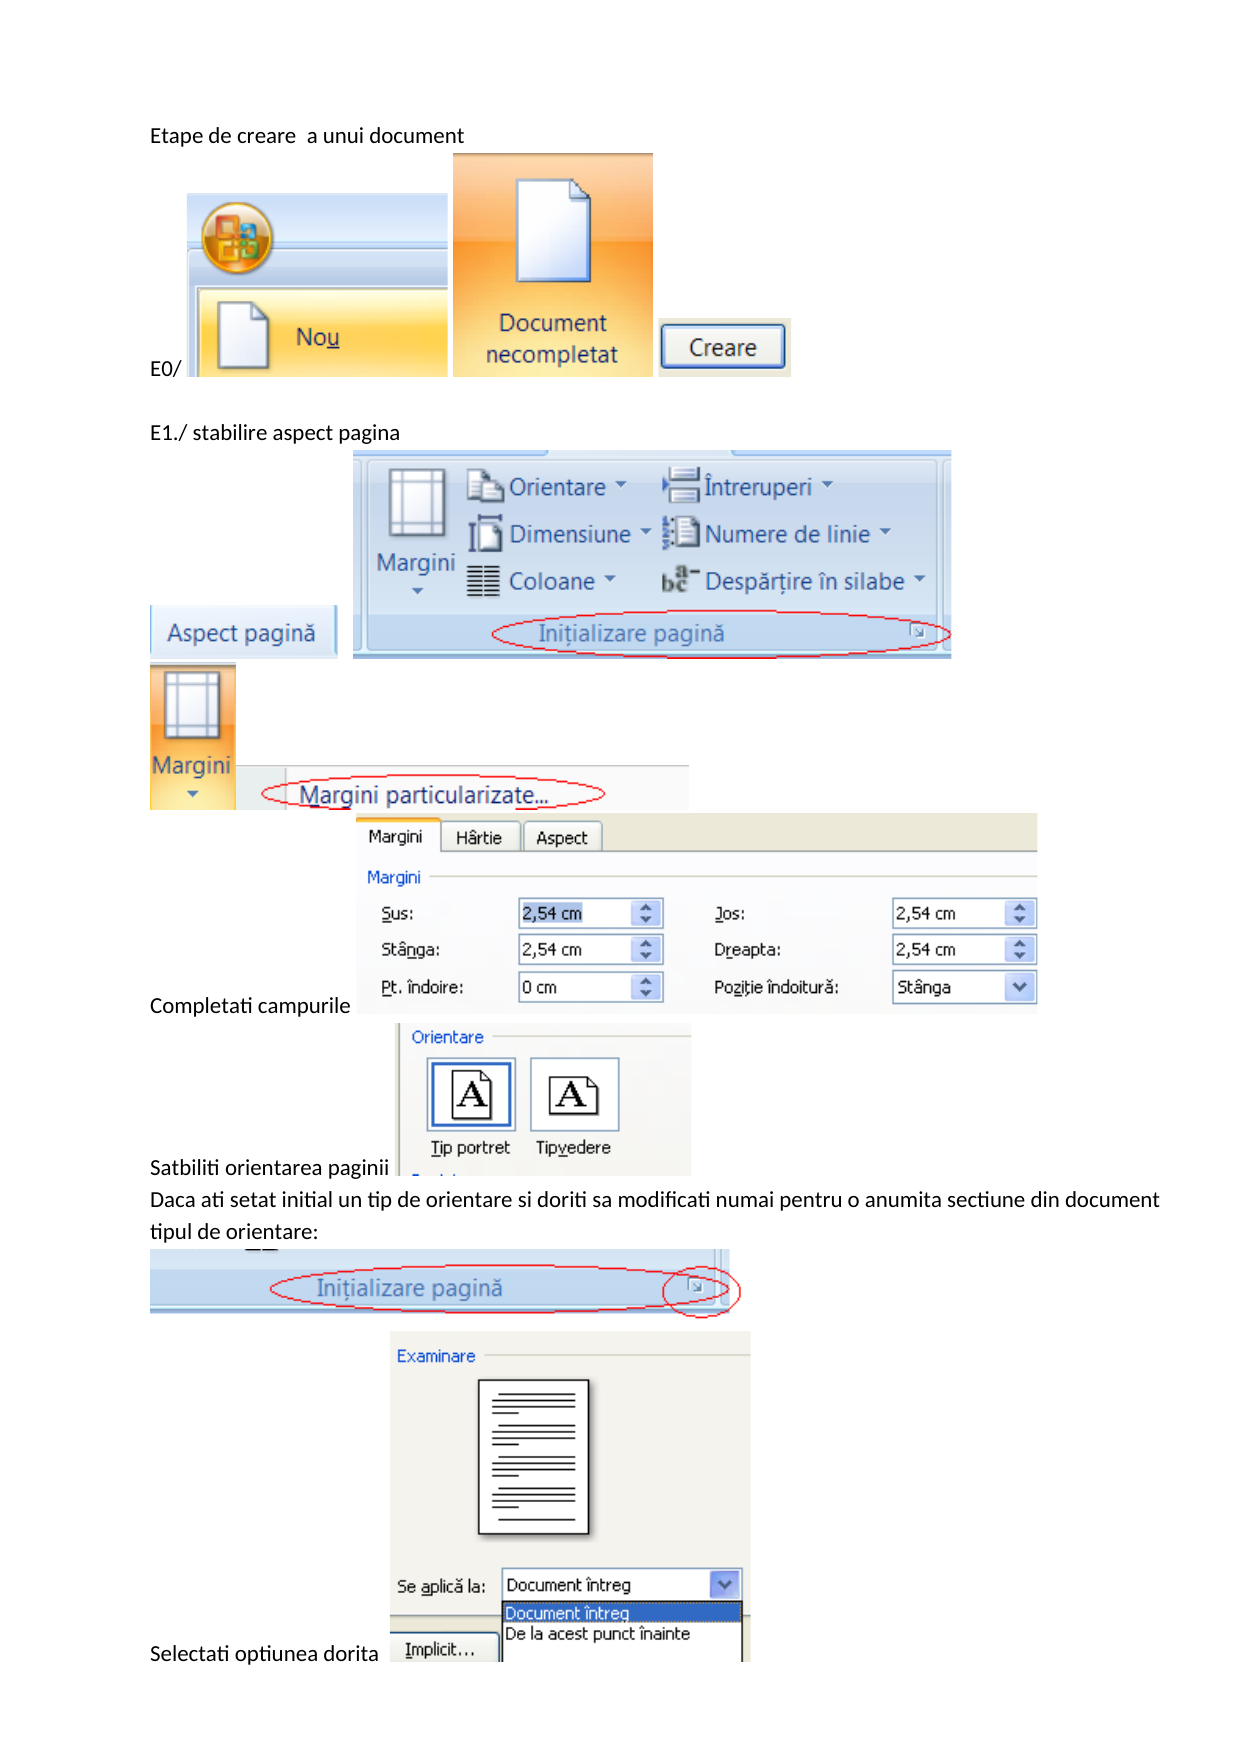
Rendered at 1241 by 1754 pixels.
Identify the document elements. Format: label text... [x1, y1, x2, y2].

picture [150, 662, 689, 810]
picture [150, 1249, 755, 1328]
picture [658, 318, 792, 377]
picture [150, 605, 338, 659]
text Daca ati setat initial un tip de orientare si doriti sa modificati numai pentru o anumita sectiune din document tipul de orientare: [150, 1185, 1167, 1245]
picture [394, 1023, 692, 1176]
picture [453, 153, 653, 377]
picture [356, 813, 1038, 1014]
text E1./ stabilire aspect pagina [150, 418, 1167, 447]
picture [389, 1331, 751, 1662]
text Etape de creare a unui document [150, 121, 1167, 149]
picture [186, 193, 448, 377]
picture [353, 450, 952, 659]
